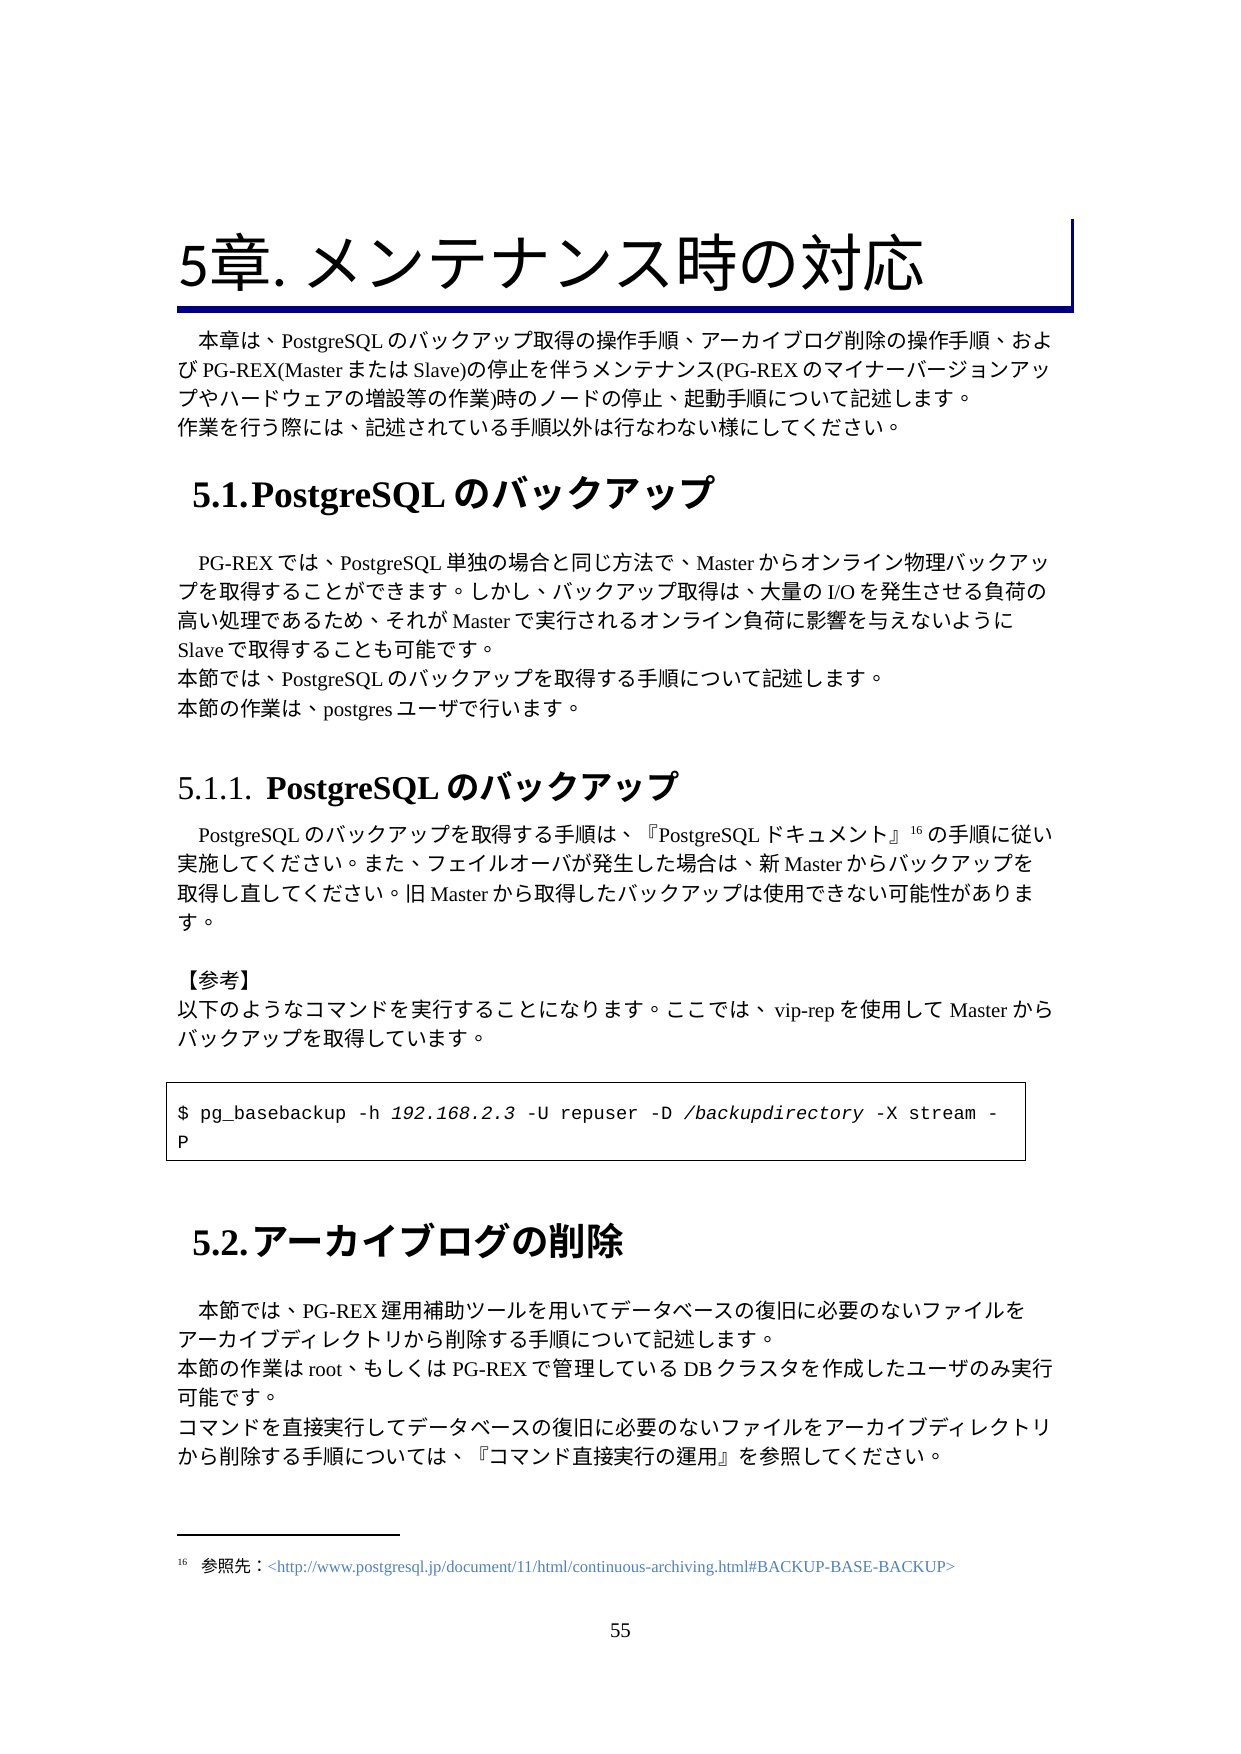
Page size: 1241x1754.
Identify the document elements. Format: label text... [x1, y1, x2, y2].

text 【参考】 [177, 965, 1054, 994]
text 本節の作業は、postgresユーザで行います。 [177, 693, 1054, 722]
text 以下のようなコマンドを実行することになります。ここでは、vip-repを使用してMasterからバックアップを取得しています。 [177, 994, 1054, 1053]
subtitle メンテナンス時の対応 [177, 219, 1071, 306]
subtitle PostgreSQLのバックアップ [177, 764, 1063, 809]
text 本章は、PostgreSQLのバックアップ取得の操作手順、アーカイブログ削除の操作手順、およびPG-REX(MasterまたはSlave)の停止を伴うメンテナンス(PG-REXのマイナーバージョンアップやハードウェアの増設等の作業)時のノードの停止、起動手順について記述します。 [177, 325, 1054, 413]
text 本節では、PG-REX運用補助ツールを用いてデータベースの復旧に必要のないファイルをアーカイブディレクトリから削除する手順について記述します。 [177, 1295, 1054, 1354]
table_header $ pg_basebackup -h 192.168.2.3 -U repuser -D /backupdirectory -X stream -P [167, 1083, 1025, 1160]
subtitle PostgreSQLのバックアップ [192, 467, 1063, 518]
text PostgreSQLのバックアップを取得する手順は、『PostgreSQLドキュメント』 の手順に従い実施してください。また、フェイルオーバが発生した場合は、新Masterからバックアップを取得し直してください。旧Masterから取得したバックアップは使用できない可能性があります。 [177, 819, 1054, 936]
text 本節では、PostgreSQLのバックアップを取得する手順について記述します。 [177, 664, 1054, 693]
text PG-REXでは、PostgreSQL単独の場合と同じ方法で、Masterからオンライン物理バックアップを取得することができます。しかし、バックアップ取得は、大量のI/Oを発生させる負荷の高い処理であるため、それがMasterで実行されるオンライン負荷に影響を与えないようにSlaveで取得することも可能です。 [177, 547, 1054, 664]
text 作業を行う際には、記述されている手順以外は行なわない様にしてください。 [177, 413, 1054, 442]
text コマンドを直接実行してデータベースの復旧に必要のないファイルをアーカイブディレクトリから削除する手順については、『コマンド直接実行の運用』を参照してください。 [177, 1412, 1054, 1470]
text 本節の作業はroot、もしくはPG-REXで管理しているDBクラスタを作成したユーザのみ実行可能です。 [177, 1354, 1054, 1412]
subtitle アーカイブログの削除 [192, 1215, 1063, 1266]
